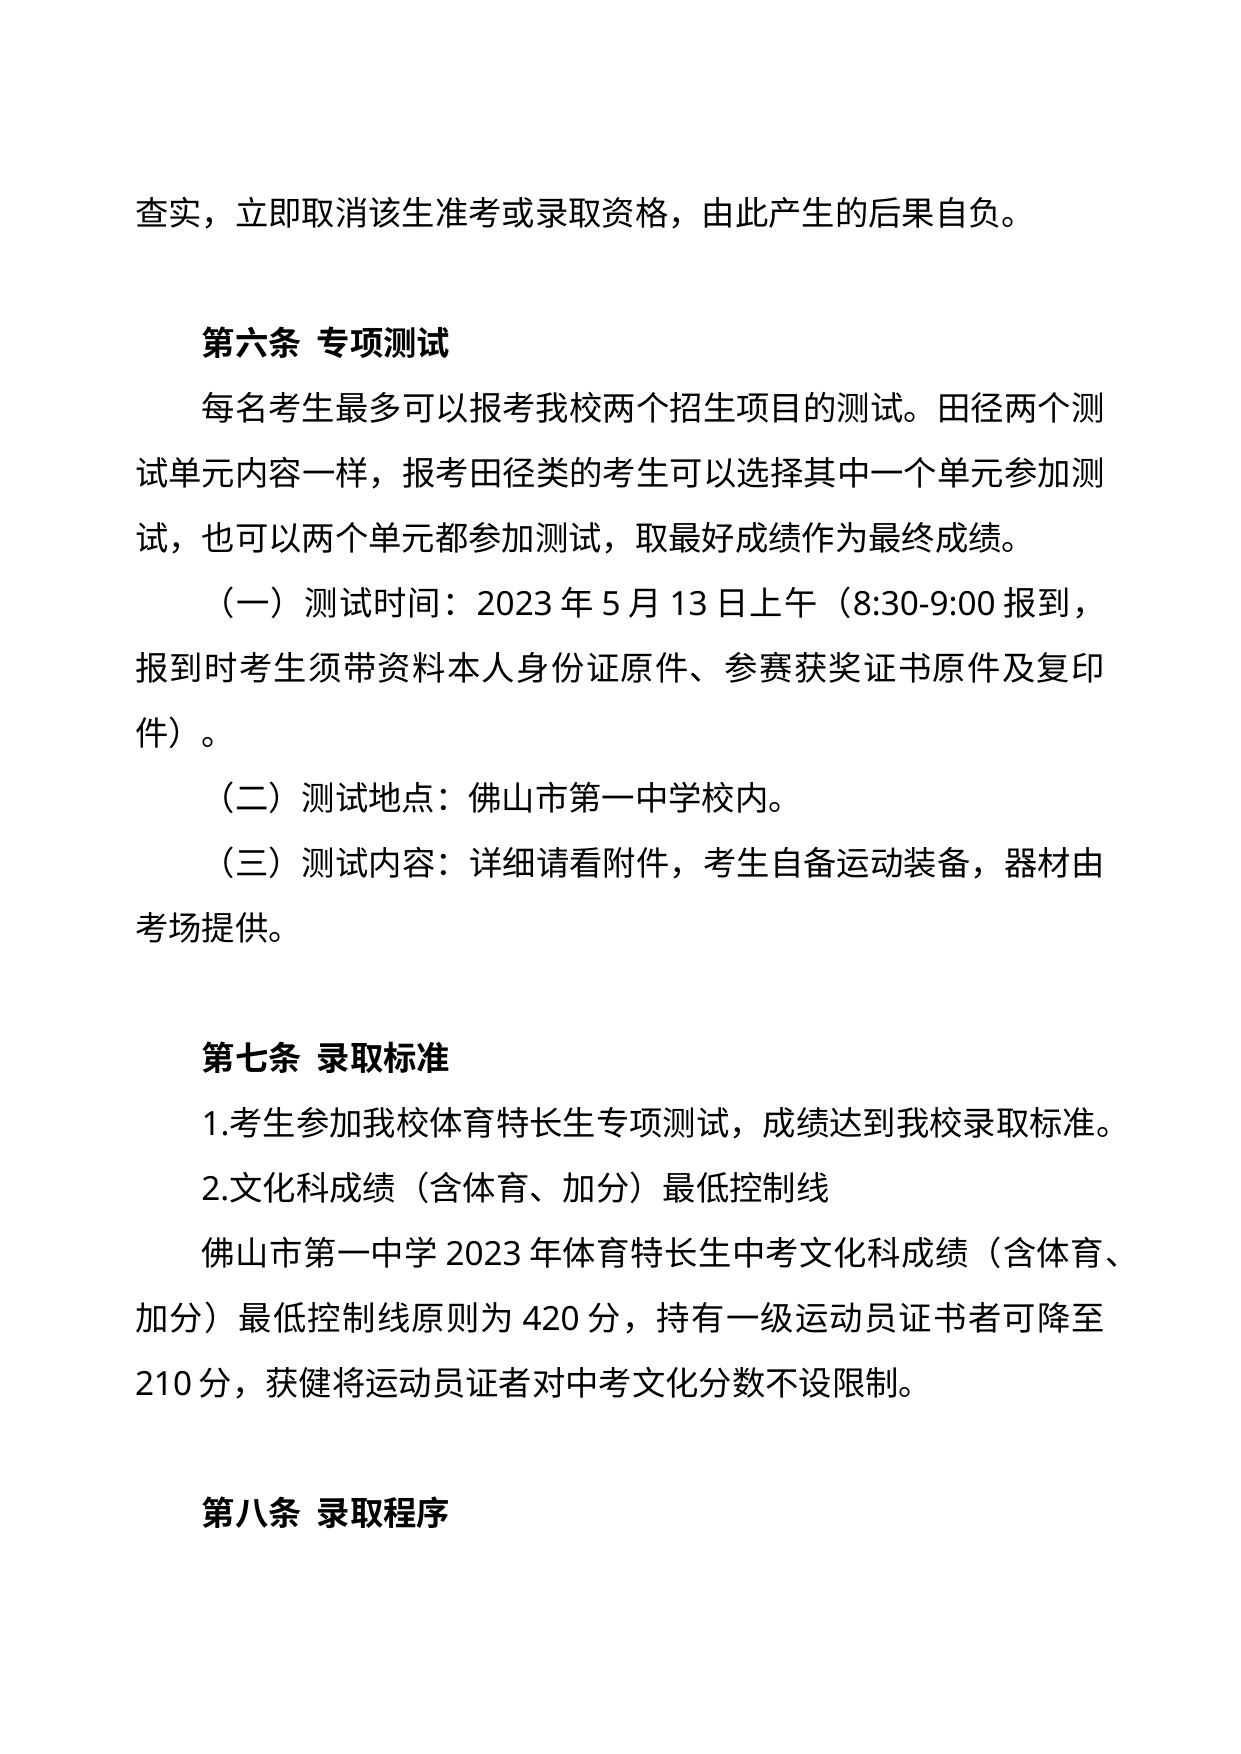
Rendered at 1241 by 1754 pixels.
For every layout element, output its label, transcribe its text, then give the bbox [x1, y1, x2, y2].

text 第七条 录取标准 [135, 1023, 1106, 1088]
text （三）测试内容：详细请看附件，考生自备运动装备，器材由考场提供。 [135, 828, 1106, 958]
text 2.文化科成绩（含体育、加分）最低控制线 [201, 1153, 1106, 1218]
text （二）测试地点：佛山市第一中学校内。 [135, 763, 1106, 828]
text 第八条 录取程序 [135, 1478, 1106, 1543]
text 佛山市第一中学2023年体育特长生中考文化科成绩（含体育、加分）最低控制线原则为420分，持有一级运动员证书者可降至210分，获健将运动员证者对中考文化分数不设限制。 [135, 1218, 1106, 1413]
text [135, 178, 1106, 243]
text 1.考生参加我校体育特长生专项测试，成绩达到我校录取标准。 [135, 1088, 1106, 1153]
text 每名考生最多可以报考我校两个招生项目的测试。田径两个测试单元内容一样，报考田径类的考生可以选择其中一个单元参加测试，也可以两个单元都参加测试，取最好成绩作为最终成绩。 [135, 373, 1106, 568]
text 第六条 专项测试 [135, 308, 1106, 373]
text （一）测试时间：2023年5月13日上午（8:30-9:00报到，报到时考生须带资料本人身份证原件、参赛获奖证书原件及复印件）。 [135, 568, 1106, 763]
